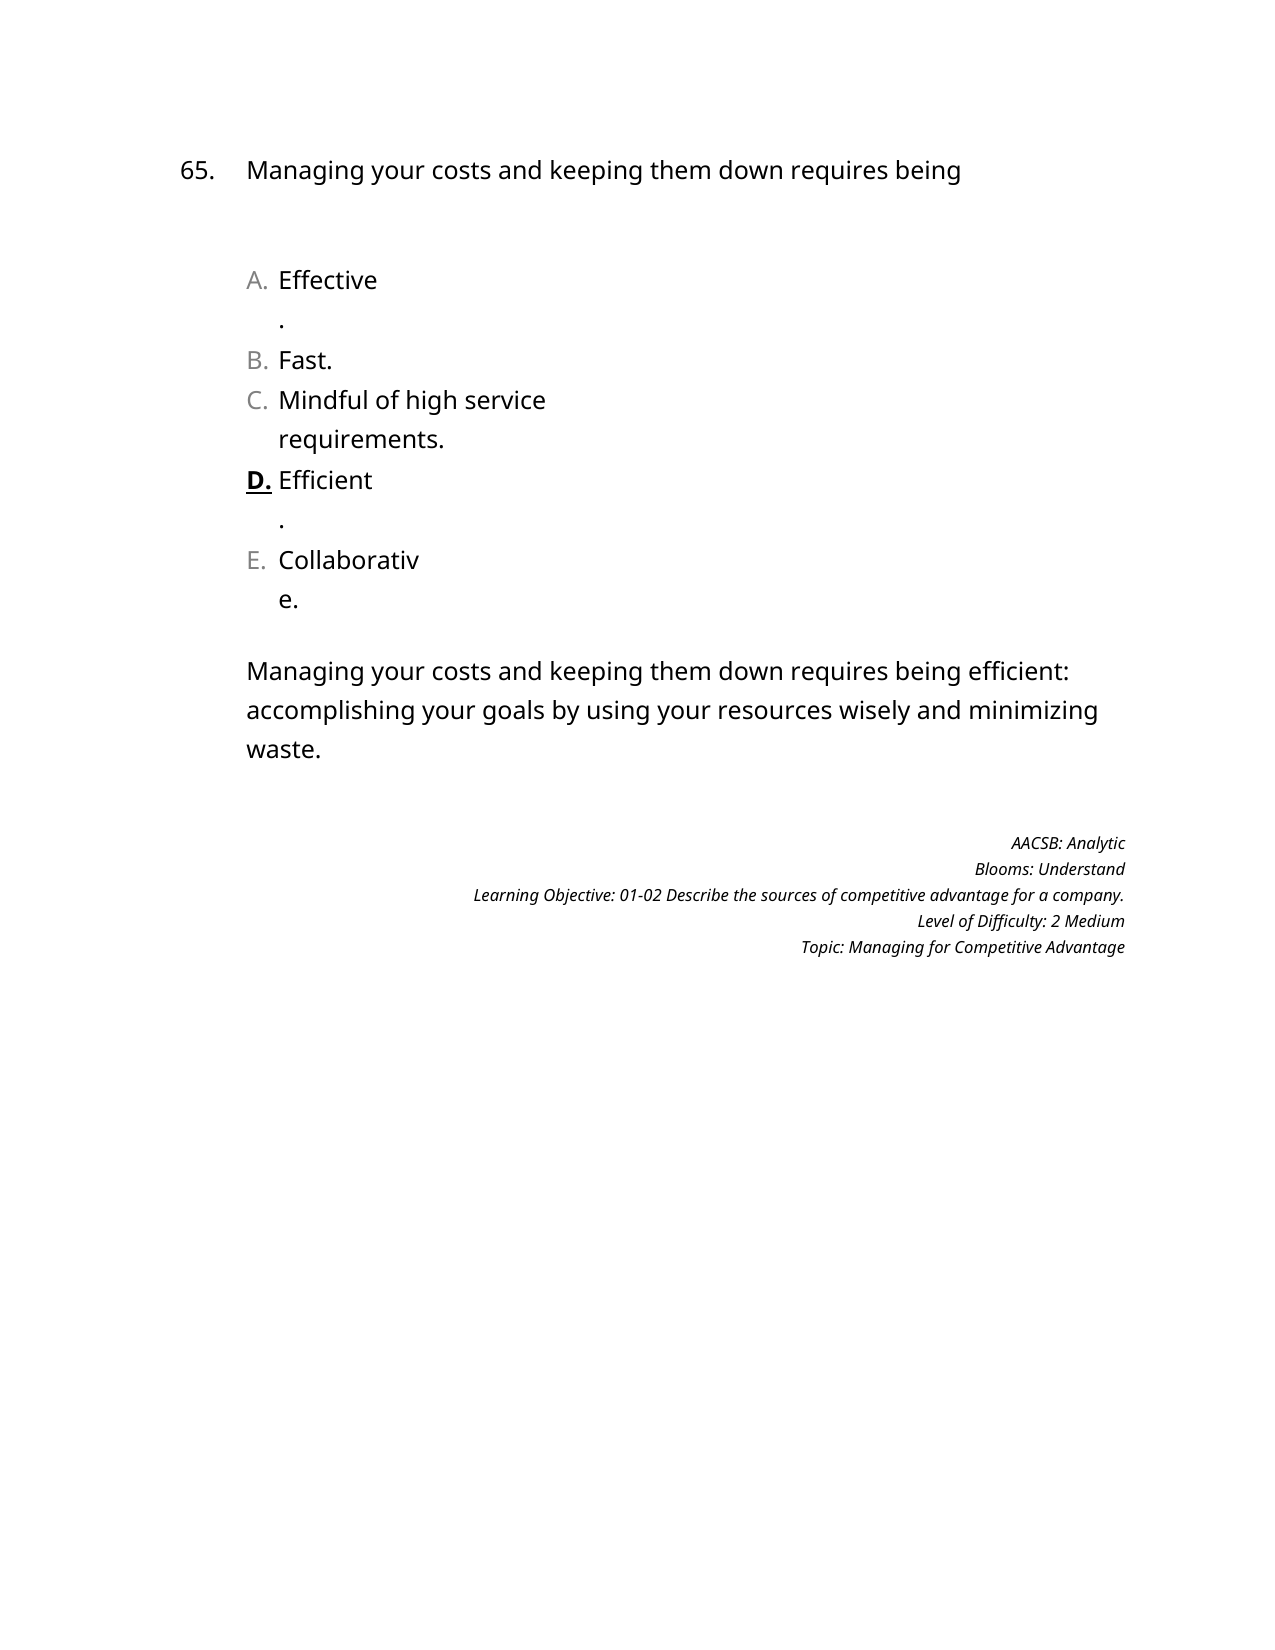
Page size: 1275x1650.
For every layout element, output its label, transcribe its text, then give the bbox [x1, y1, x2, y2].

table_header 65. [180, 153, 246, 803]
table_header Managing your costs and keeping them down requires being Managing your costs and keeping them down requires being efficient: accomplishing your goals by using your resources wisely and minimizing waste. [246, 153, 1125, 803]
table_header AACSB: Analytic Blooms: Understand Learning Objective: 01-02 Describe the sources of competitive advantage for a company. Level of Difficulty: 2 Medium Topic: Managing for Competitive Advantage [180, 832, 1125, 995]
